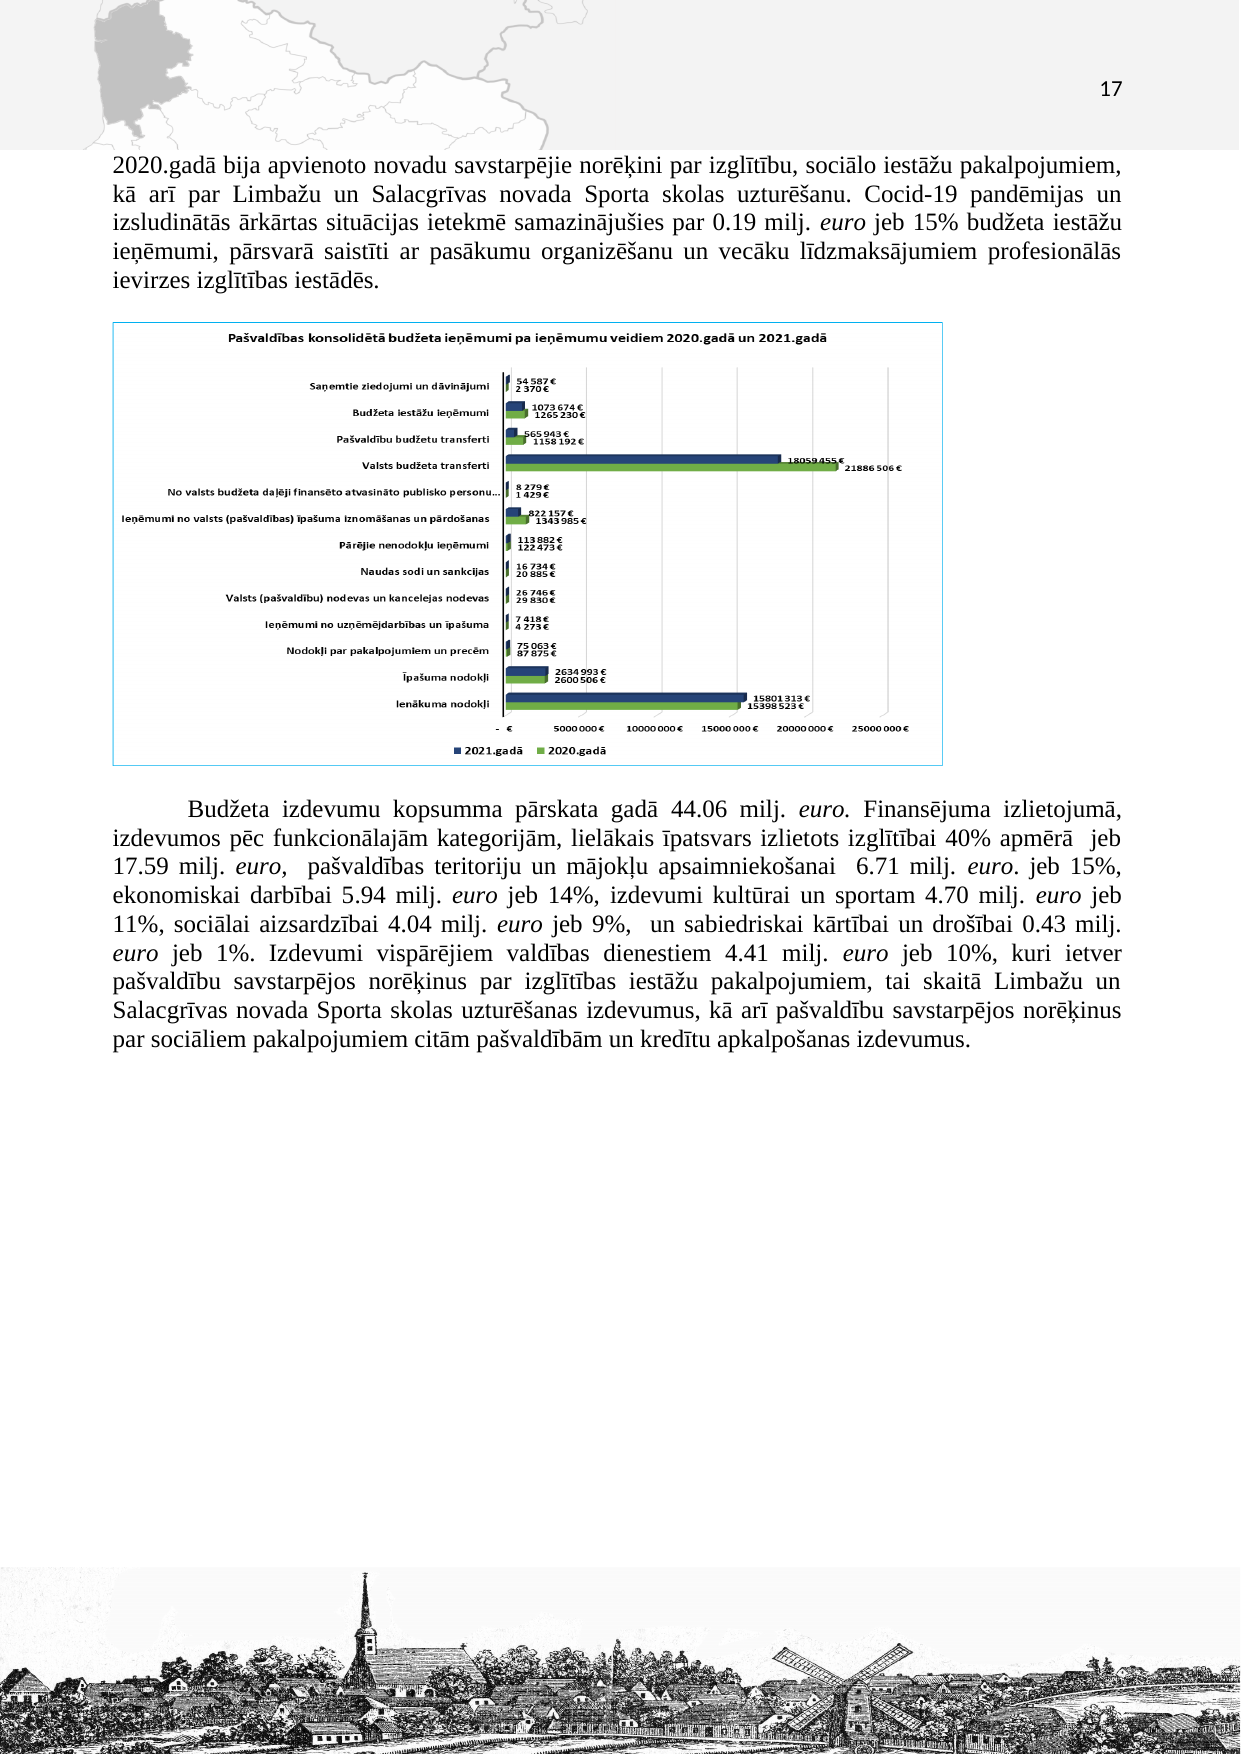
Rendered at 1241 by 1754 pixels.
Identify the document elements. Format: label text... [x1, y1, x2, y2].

text Budžeta izdevumu kopsumma pārskata gadā 44.06 milj. euro. Finansējuma izlietojumā, izdevumos pēc funkcionālajām kategorijām, lielākais īpatsvars izlietots izglītībai 40% apmērā jeb 17.59 milj. euro, pašvaldības teritoriju un mājokļu apsaimniekošanai 6.71 milj. euro. jeb 15%, ekonomiskai darbībai 5.94 milj. euro jeb 14%, izdevumi kultūrai un sportam 4.70 milj. euro jeb 11%, sociālai aizsardzībai 4.04 milj. euro jeb 9%, un sabiedriskai kārtībai un drošībai 0.43 milj. euro jeb 1%. Izdevumi vispārējiem valdības dienestiem 4.41 milj. euro jeb 10%, kuri ietver pašvaldību savstarpējos norēķinus par izglītības iestāžu pakalpojumiem, tai skaitā Limbažu un Salacgrīvas novada Sporta skolas uzturēšanas izdevumus, kā arī pašvaldību savstarpējos norēķinus par sociāliem pakalpojumiem citām pašvaldībām un kredītu apkalpošanas izdevumus. [112, 794, 1122, 1053]
picture [0, 1567, 1241, 1754]
picture [112, 324, 943, 766]
